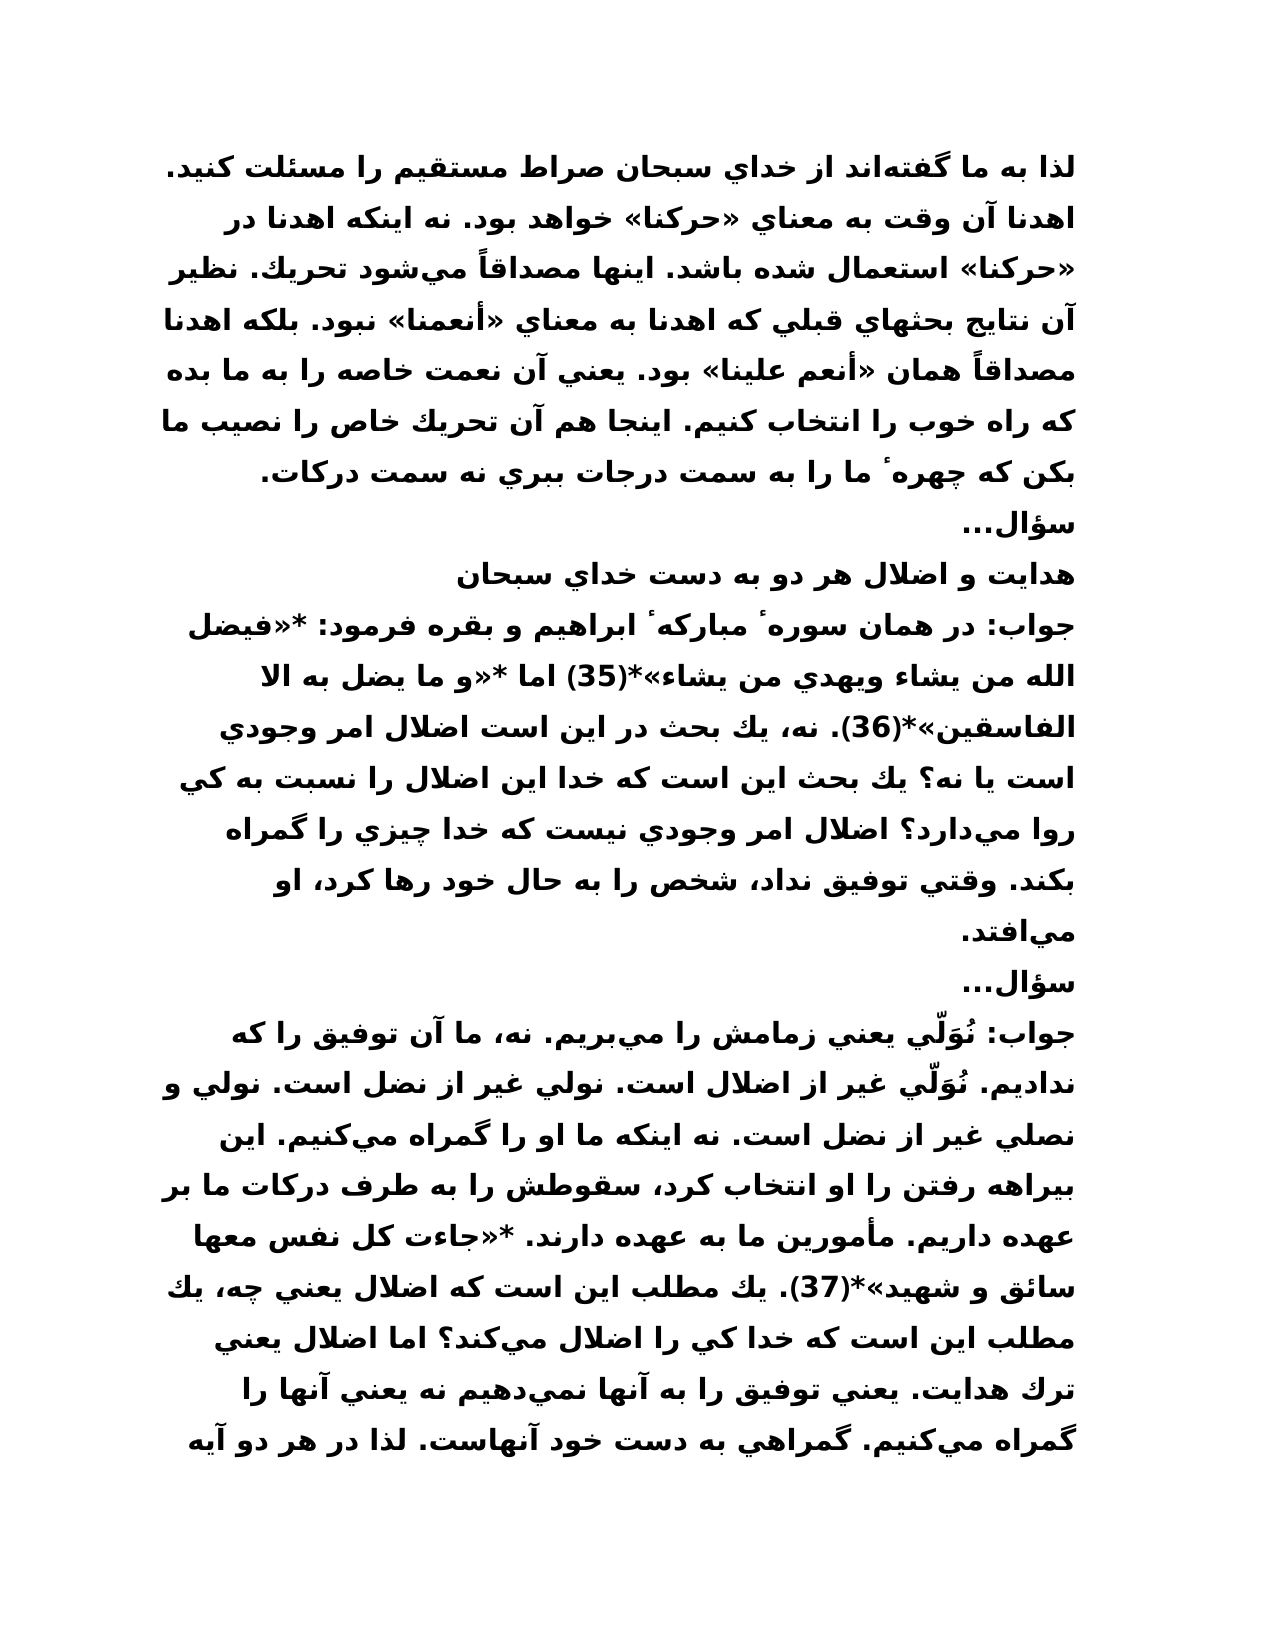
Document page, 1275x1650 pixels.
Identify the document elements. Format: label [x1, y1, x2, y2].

table_header [150, 150, 1076, 1457]
